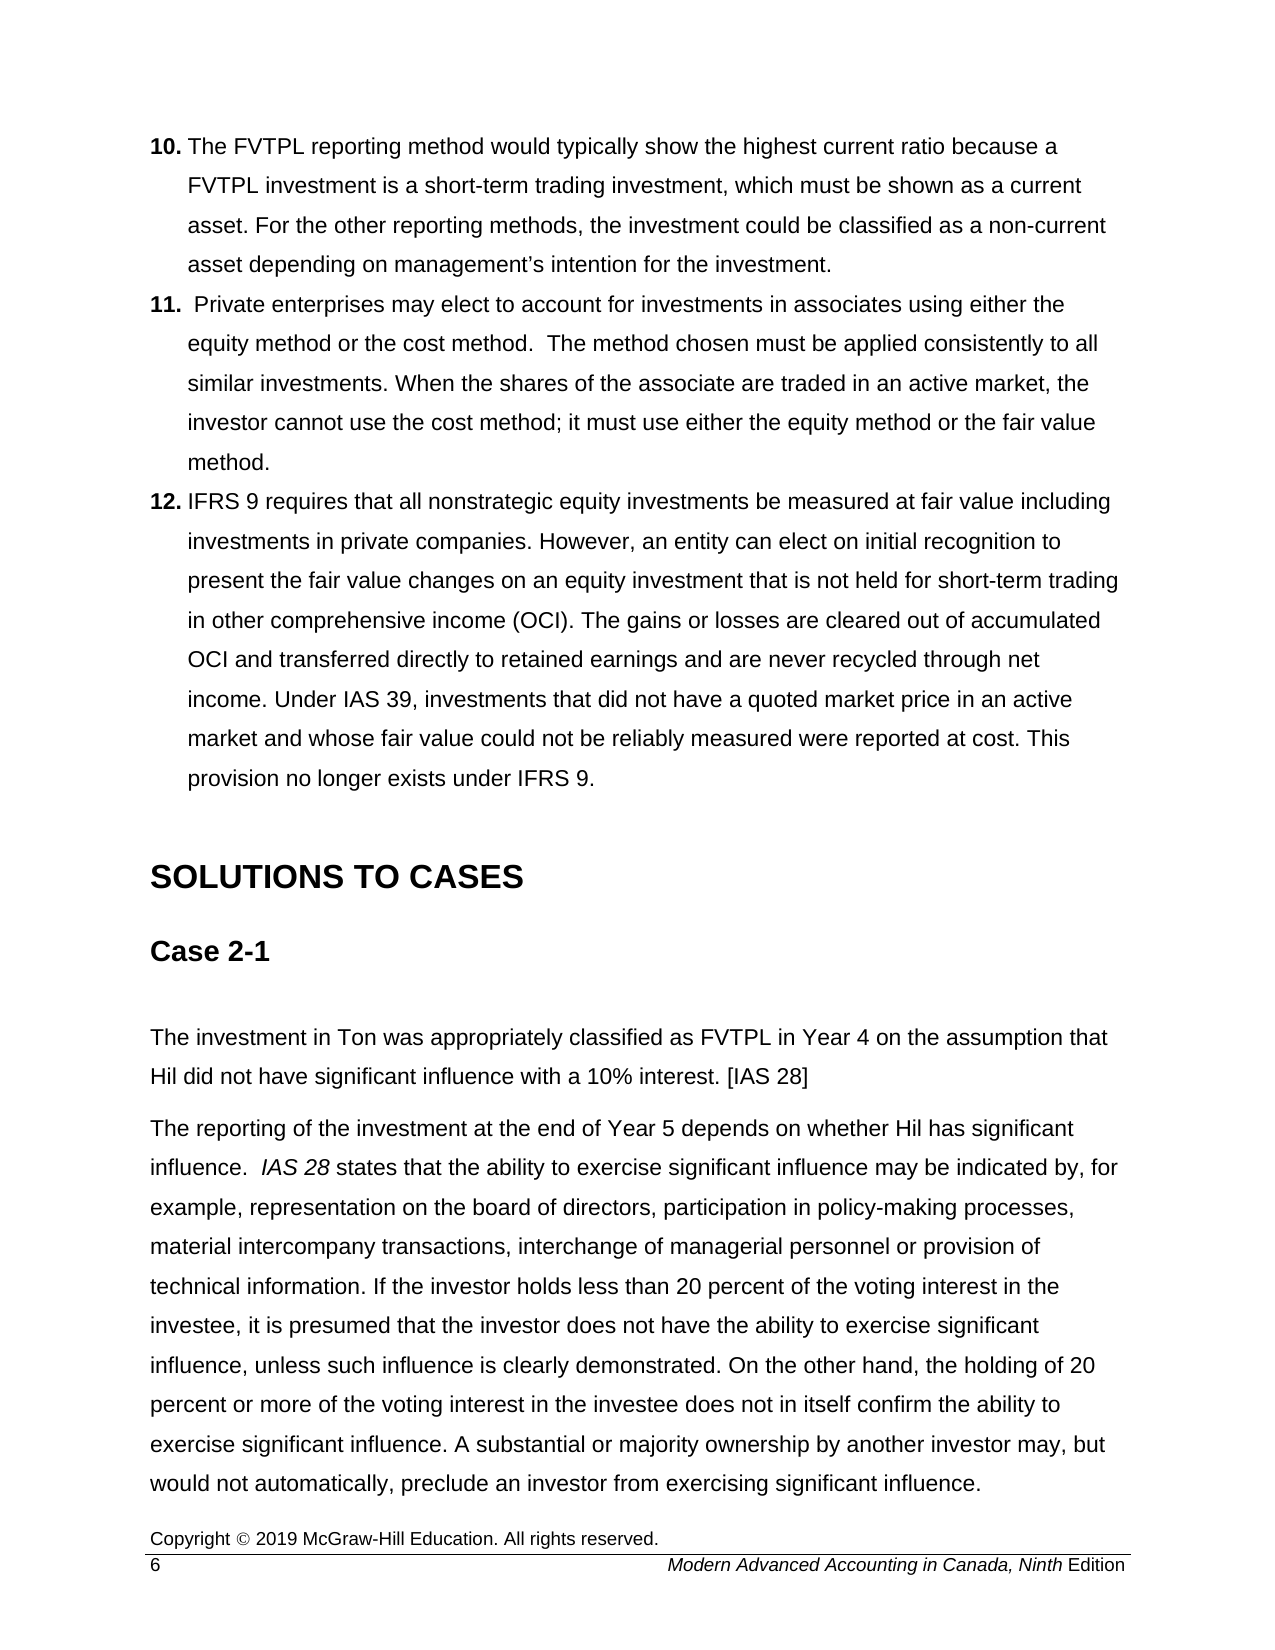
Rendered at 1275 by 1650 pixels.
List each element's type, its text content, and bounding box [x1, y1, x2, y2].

text The investment in Ton was appropriately classified as FVTPL in Year 4 on the assumption that Hil did not have significant influence with a 10% interest. [IAS 28] [150, 1023, 1125, 1089]
list IFRS 9 requires that all nonstrategic equity investments be measured at fair value including investments in private companies. However, an entity can elect on initial recognition to present the fair value changes on an equity investment that is not held for short-term trading in other comprehensive income (OCI). The gains or losses are cleared out of accumulated OCI and transferred directly to retained earnings and are never recycled through net income. Under IAS 39, investments that did not have a quoted market price in an active market and whose fair value could not be reliably measured were reported at cost. This provision no longer exists under IFRS 9. [150, 488, 1125, 791]
list The FVTPL reporting method would typically show the highest current ratio because a FVTPL investment is a short-term trading investment, which must be shown as a current asset. For the other reporting methods, the investment could be classified as a non-current asset depending on management’s intention for the investment. [150, 133, 1125, 278]
list Private enterprises may elect to account for investments in associates using either the equity method or the cost method. The method chosen must be applied consistently to all similar investments. When the shares of the associate are traded in an active market, the investor cannot use the cost method; it must use either the equity method or the fair value method. [150, 291, 1125, 475]
text The reporting of the investment at the end of Year 5 depends on whether Hil has significant influence. IAS 28 states that the ability to exercise significant influence may be indicated by, for example, representation on the board of directors, participation in policy-making processes, material intercompany transactions, interchange of managerial personnel or provision of technical information. If the investor holds less than 20 percent of the voting interest in the investee, it is presumed that the investor does not have the ability to exercise significant influence, unless such influence is clearly demonstrated. On the other hand, the holding of 20 percent or more of the voting interest in the investee does not in itself confirm the ability to exercise significant influence. A substantial or majority ownership by another investor may, but would not automatically, preclude an investor from exercising significant influence. [150, 1115, 1125, 1497]
subtitle Case 2-1 [150, 934, 1125, 967]
text SOLUTIONS TO CASES [150, 857, 1125, 895]
